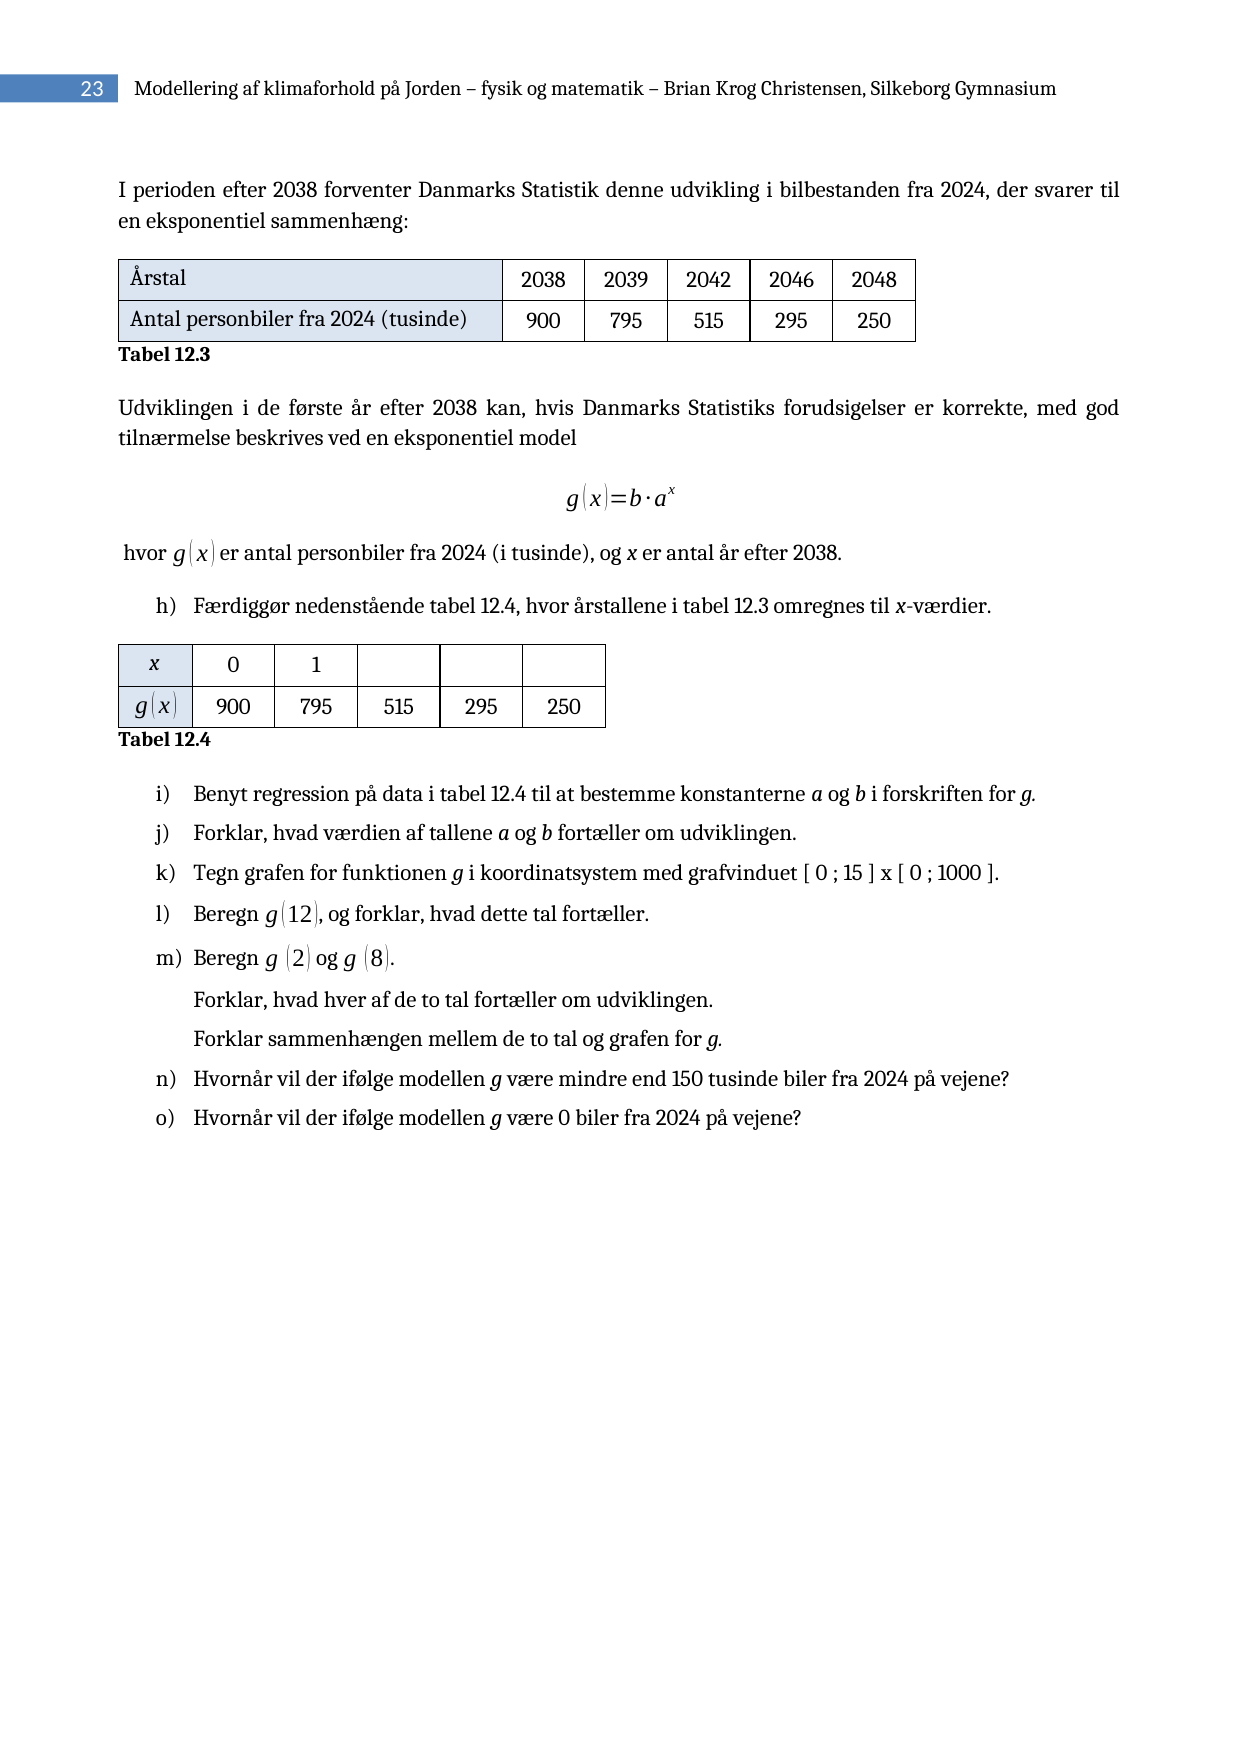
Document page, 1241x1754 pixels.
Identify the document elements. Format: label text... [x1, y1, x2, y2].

table_header x [119, 645, 192, 686]
list Beregn og . [156, 943, 1122, 973]
list Forklar sammenhængen mellem de to tal og grafen for g. [193, 1026, 1122, 1052]
table_cell 900 [193, 687, 274, 727]
table_cell 295 [751, 301, 832, 341]
table_header 2048 [833, 260, 915, 300]
table_header 2039 [585, 260, 667, 300]
table_header [441, 645, 522, 686]
table_cell 515 [668, 301, 749, 341]
list Forklar, hvad værdien af tallene a og b fortæller om udviklingen. [156, 820, 1122, 846]
text I perioden efter 2038 forventer Danmarks Statistik denne udvikling i bilbestanden fra 2024, der svarer til en eksponentiel sammenhæng: [118, 177, 1122, 234]
list Færdiggør nedenstående tabel 12.4, hvor årstallene i tabel 12.3 omregnes til x-værdier. [156, 593, 1122, 619]
table_header [358, 645, 439, 686]
table_cell 900 [503, 301, 584, 341]
table_header 2042 [668, 260, 749, 300]
table_header [523, 645, 605, 686]
table_cell 795 [275, 687, 357, 727]
table_cell [119, 687, 192, 727]
list Forklar, hvad hver af de to tal fortæller om udviklingen. [193, 986, 1122, 1013]
table_header 0 [193, 645, 274, 686]
table_cell Antal personbiler fra 2024 (tusinde) [119, 301, 502, 341]
table_cell 795 [585, 301, 667, 341]
table_header Årstal [119, 260, 502, 300]
list Hvornår vil der ifølge modellen g være 0 biler fra 2024 på vejene? [156, 1105, 1122, 1131]
table_header 2038 [503, 260, 584, 300]
text hvor er antal personbiler fra 2024 (i tusinde), og x er antal år efter 2038. [118, 538, 1122, 568]
list Hvornår vil der ifølge modellen g være mindre end 150 tusinde biler fra 2024 på vejene? [156, 1065, 1122, 1092]
list Beregn , og forklar, hvad dette tal fortæller. [156, 899, 1122, 929]
table_header 2046 [751, 260, 832, 300]
table_header 1 [275, 645, 357, 686]
text Tabel 12.4 [118, 728, 1122, 752]
list Benyt regression på data i tabel 12.4 til at bestemme konstanterne a og b i forskriften for g. [156, 780, 1122, 807]
list Tegn grafen for funktionen g i koordinatsystem med grafvinduet [ 0 ; 15 ] x [ 0 ; 1000 ]. [156, 859, 1122, 886]
table_cell 250 [833, 301, 915, 341]
table_cell 295 [441, 687, 522, 727]
text Tabel 12.3 [118, 342, 1122, 366]
text Udviklingen i de første år efter 2038 kan, hvis Danmarks Statistiks forudsigelser er korrekte, med god tilnærmelse beskrives ved en eksponentiel model [118, 395, 1122, 451]
table_cell 515 [358, 687, 439, 727]
table_cell 250 [523, 687, 605, 727]
